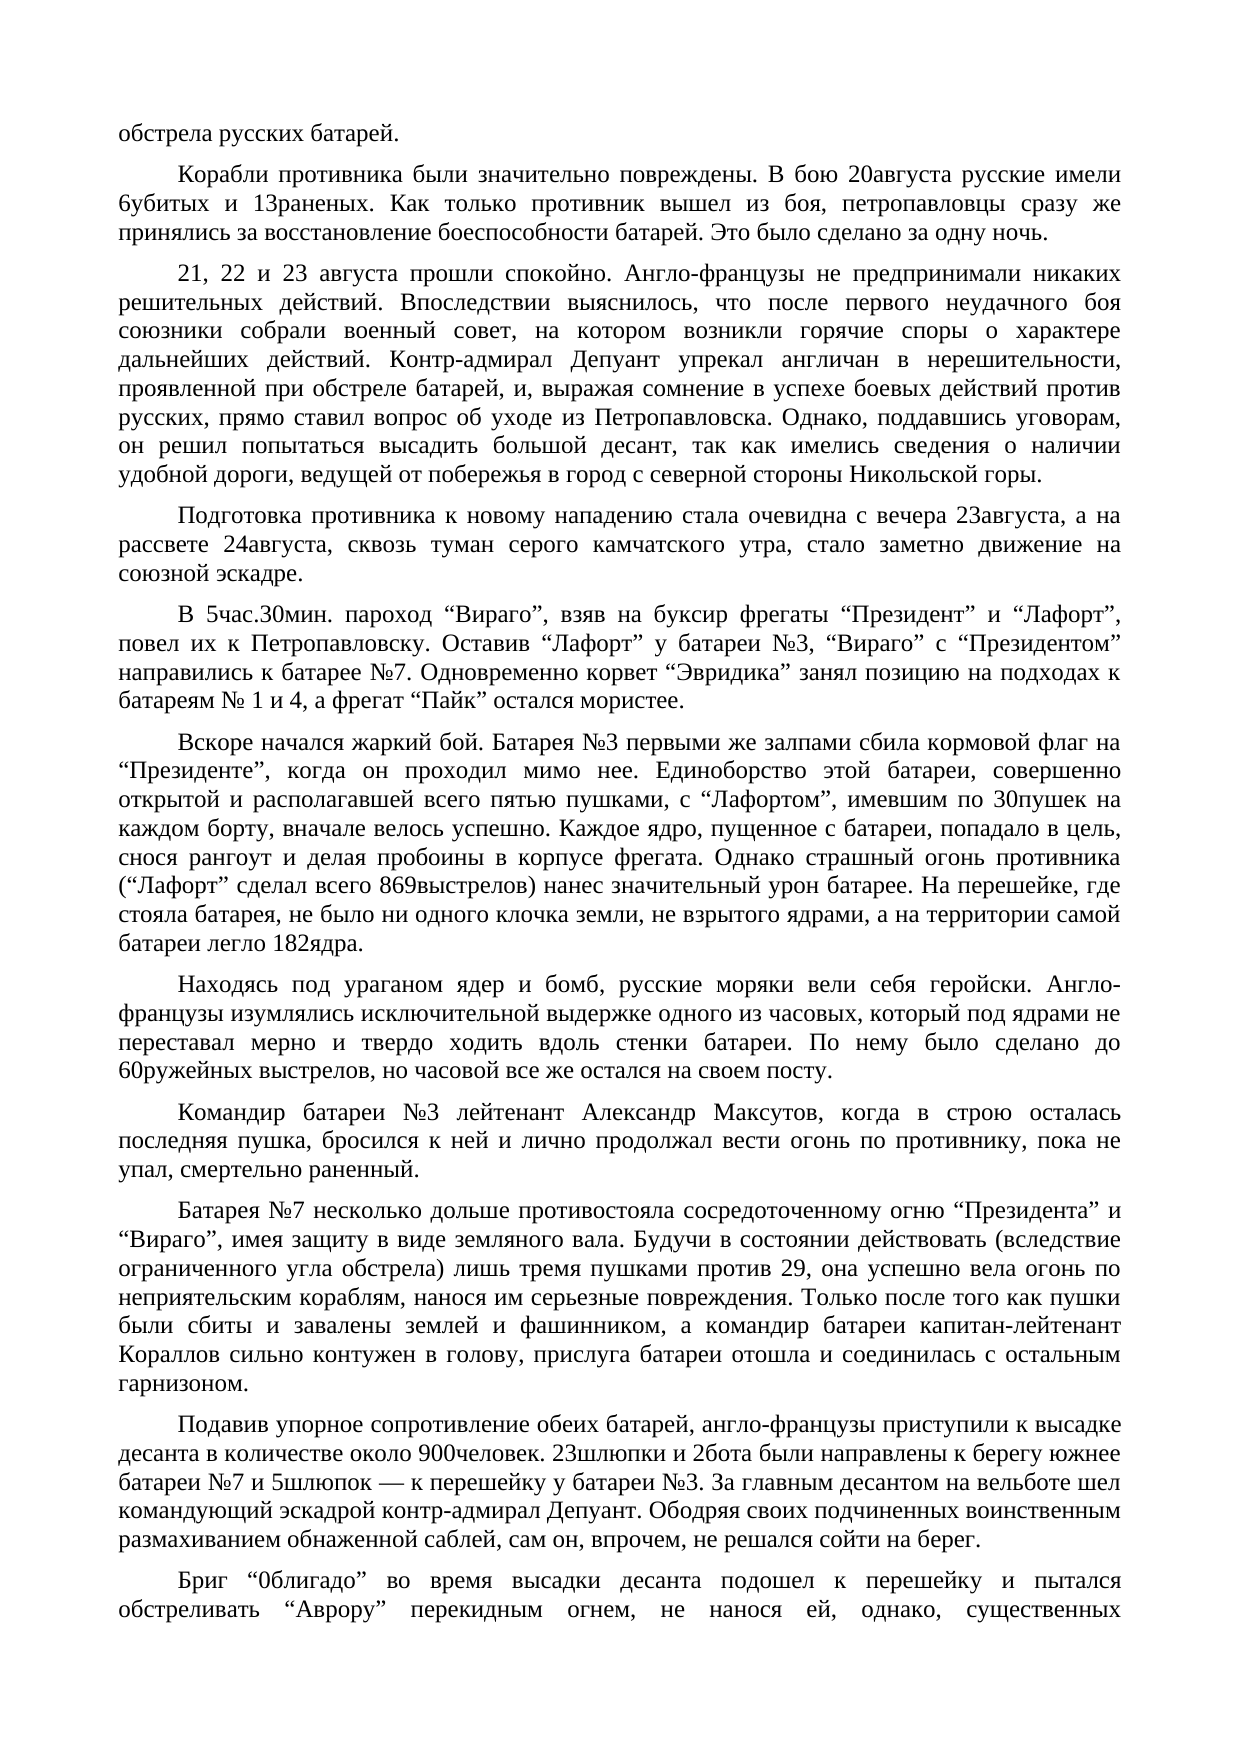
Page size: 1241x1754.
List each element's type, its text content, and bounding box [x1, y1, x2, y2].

text Батарея №7 несколько дольше противостояла сосредоточенному огню “Президента” и “Вираго”, имея защиту в виде земляного вала. Будучи в состоянии действовать (вследствие ограниченного угла обстрела) лишь тремя пушками против 29, она успешно вела огонь по неприятельским кораблям, нанося им серьезные повреждения. Только после того как пушки были сбиты и завалены землей и фашинником, а командир батареи капитан-лейтенант Кораллов сильно контужен в голову, прислуга батареи отошла и соединилась с остальным гарнизоном. [118, 1196, 1122, 1397]
text Корабли противника были значительно повреждены. В бою 20августа русские имели 6убитых и 13раненых. Как только противник вышел из боя, петропавловцы сразу же принялись за восстановление боеспособности батарей. Это было сделано за одну ночь. [118, 159, 1122, 246]
text Вскоре начался жаркий бой. Батарея №3 первыми же залпами сбила кормовой флаг на “Президенте”, когда он проходил мимо нее. Единоборство этой батареи, совершенно открытой и располагавшей всего пятью пушками, с “Лафортом”, имевшим по 30пушек на каждом борту, вначале велось успешно. Каждое ядро, пущенное с батареи, попадало в цель, снося рангоут и делая пробоины в корпусе фрегата. Однако страшный огонь противника (“Лафорт” сделал всего 869выстрелов) нанес значительный урон батарее. На перешейке, где стояла батарея, не было ни одного клочка земли, не взрытого ядрами, а на территории самой батареи легло 182ядра. [118, 727, 1122, 957]
text В 5час.30мин. пароход “Вираго”, взяв на буксир фрегаты “Президент” и “Лафорт”, повел их к Петропавловску. Оставив “Лафорт” у батареи №3, “Вираго” с “Президентом” направились к батарее №7. Одновременно корвет “Эвридика” занял позицию на подходах к батареям № 1 и 4, а фрегат “Пайк” остался мористее. [118, 599, 1122, 714]
text Находясь под ураганом ядер и бомб, русские моряки вели себя геройски. Англо-французы изумлялись исключительной выдержке одного из часовых, который под ядрами не переставал мерно и твердо ходить вдоль стенки батареи. По нему было сделано до 60ружейных выстрелов, но часовой все же остался на своем посту. [118, 969, 1122, 1084]
text Подавив упорное сопротивление обеих батарей, англо-французы приступили к высадке десанта в количестве около 900человек. 23шлюпки и 2бота были направлены к берегу южнее батареи №7 и 5шлюпок — к перешейку у батареи №3. За главным десантом на вельботе шел командующий эскадрой контр-адмирал Депуант. Ободряя своих подчиненных воинственным размахиванием обнаженной саблей, сам он, впрочем, не решался сойти на берег. [118, 1409, 1122, 1553]
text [118, 1566, 1122, 1623]
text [118, 118, 1122, 147]
text Командир батареи №3 лейтенант Александр Максутов, когда в строю осталась последняя пушка, бросился к ней и лично продолжал вести огонь по противнику, пока не упал, смертельно раненный. [118, 1097, 1122, 1183]
text Подготовка противника к новому нападению стала очевидна с вечера 23августа, а на рассвете 24августа, сквозь туман серого камчатского утра, стало заметно движение на союзной эскадре. [118, 501, 1122, 587]
text 21, 22 и 23 августа прошли спокойно. Англо-французы не предпринимали никаких решительных действий. Впоследствии выяснилось, что после первого неудачного боя союзники собрали военный совет, на котором возникли горячие споры о характере дальнейших действий. Контр-адмирал Депуант упрекал англичан в нерешительности, проявленной при обстреле батарей, и, выражая сомнение в успехе боевых действий против русских, прямо ставил вопрос об уходе из Петропавловска. Однако, поддавшись уговорам, он решил попытаться высадить большой десант, так как имелись сведения о наличии удобной дороги, ведущей от побережья в город с северной стороны Никольской горы. [118, 258, 1122, 488]
